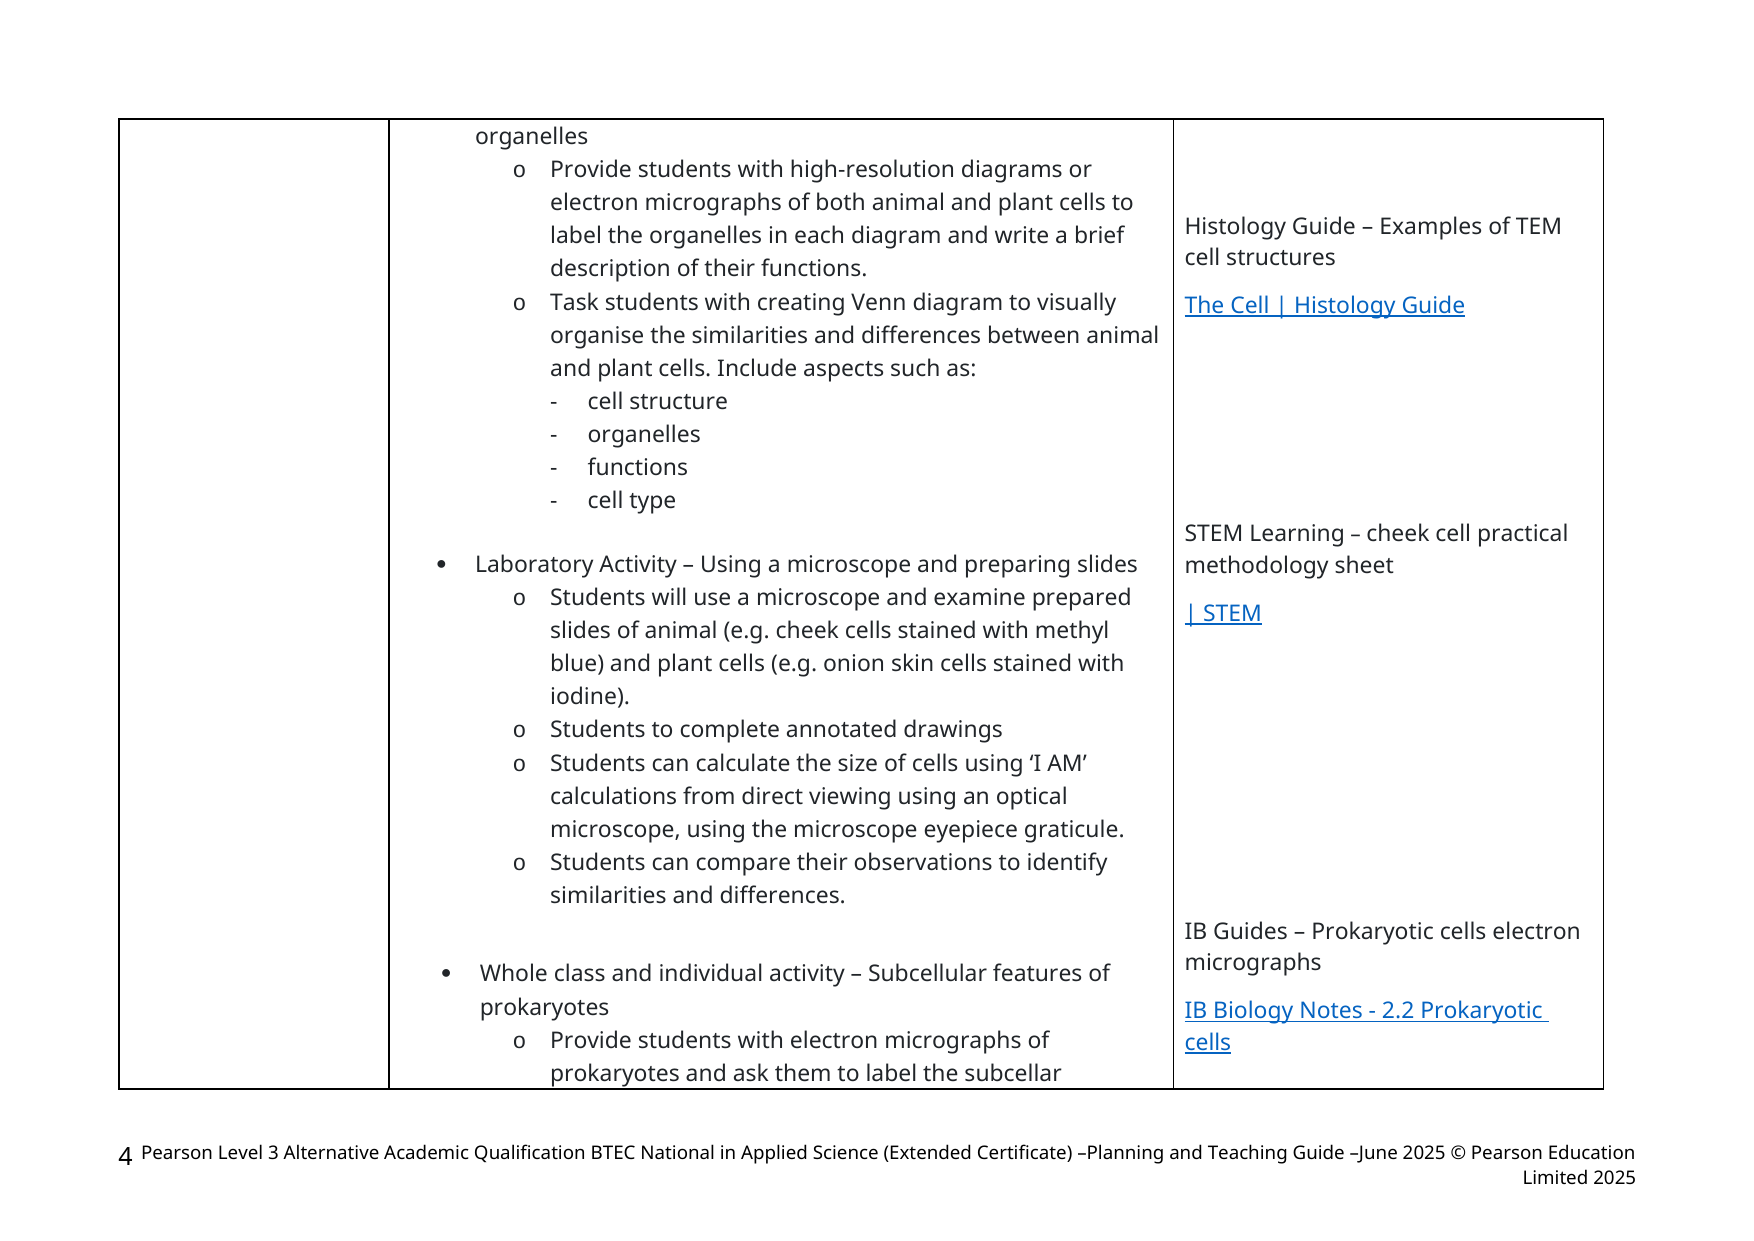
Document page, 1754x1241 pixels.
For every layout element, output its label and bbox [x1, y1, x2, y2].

table_cell [120, 120, 388, 1088]
table_cell [390, 120, 1173, 1088]
table_cell [1174, 120, 1603, 1088]
